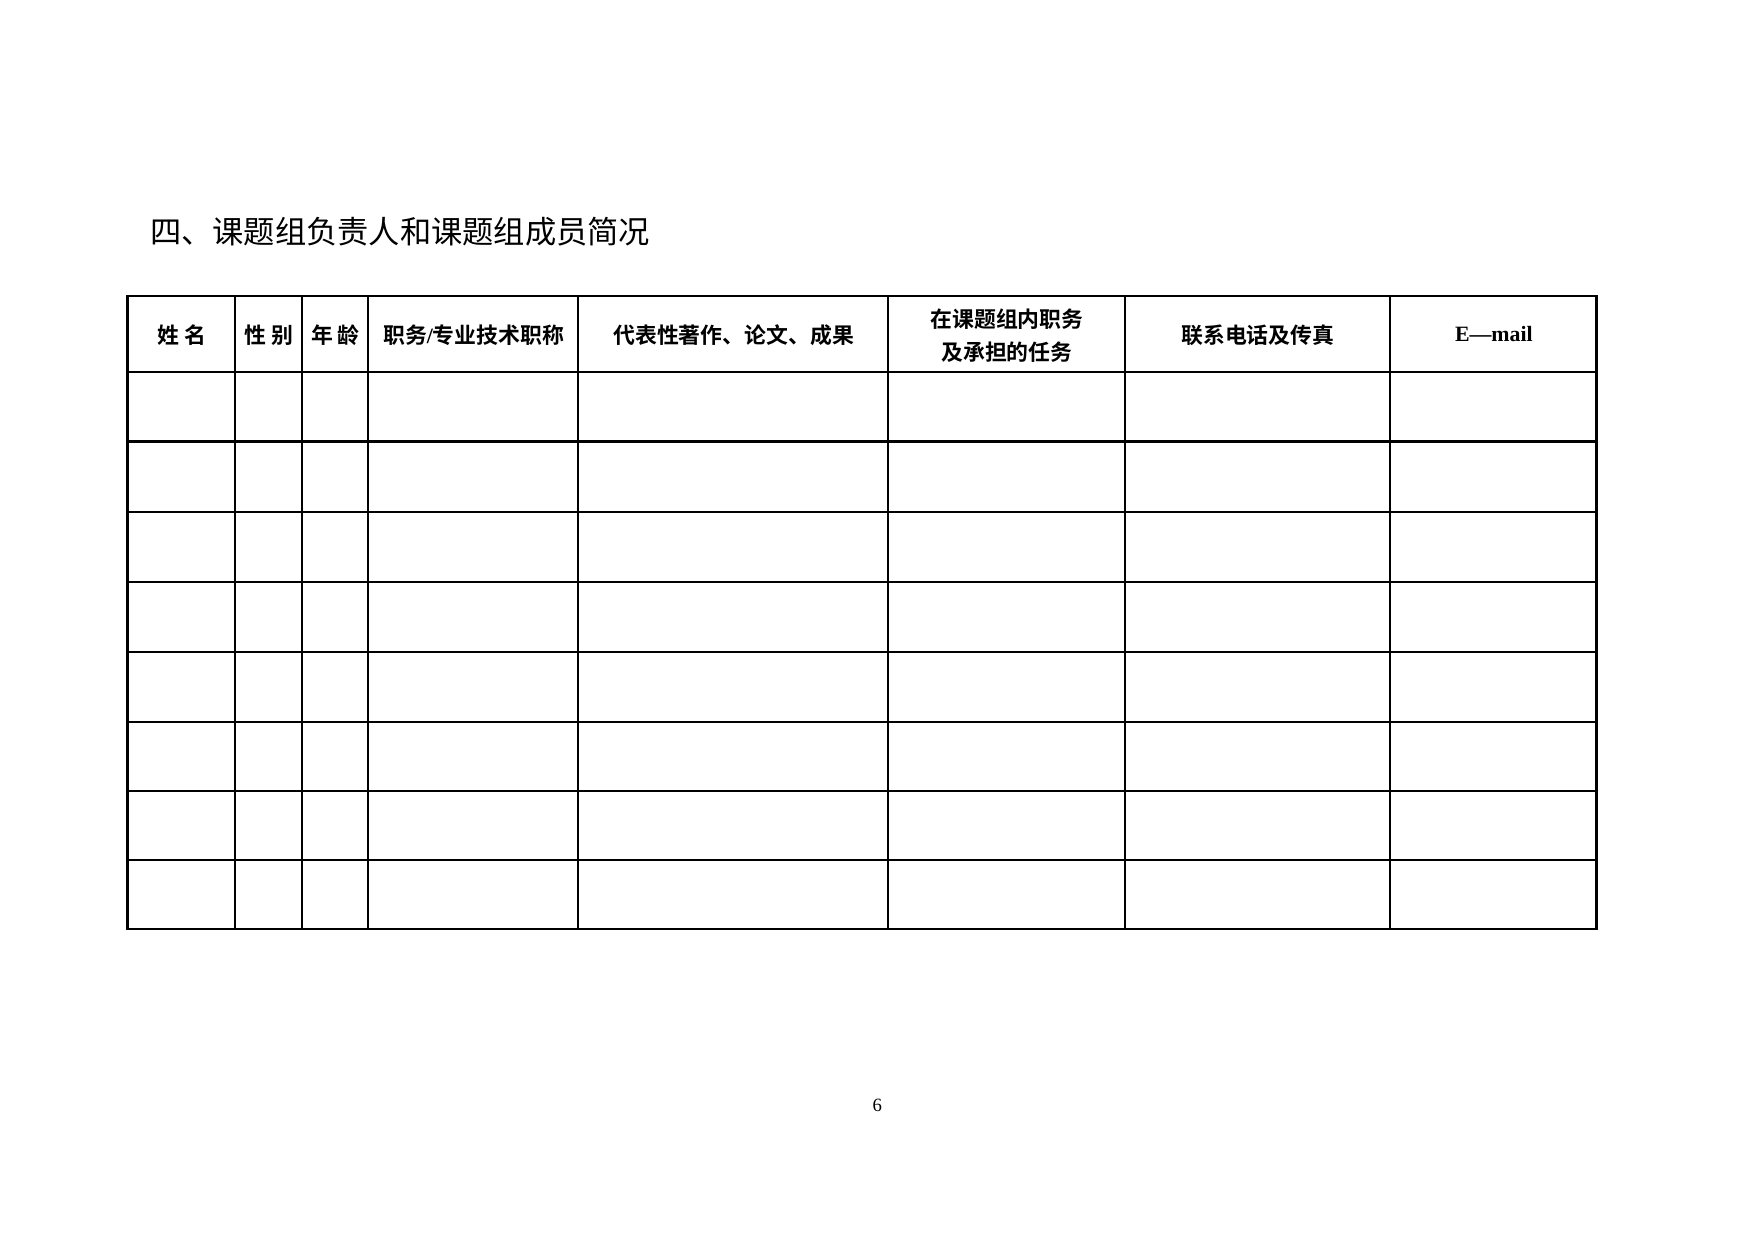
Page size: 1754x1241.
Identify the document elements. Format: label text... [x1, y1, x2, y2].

text 四、课题组负责人和课题组成员简况 [150, 198, 1604, 263]
table_cell [1126, 373, 1389, 440]
table_cell [889, 373, 1124, 440]
table_cell [1391, 723, 1595, 790]
table_cell [303, 373, 367, 440]
table_cell [236, 653, 301, 721]
table_cell [1126, 653, 1389, 721]
table_cell [1391, 653, 1595, 721]
table_cell [1126, 792, 1389, 859]
table_cell [579, 653, 887, 721]
table_cell [579, 513, 887, 581]
table_cell [129, 513, 234, 581]
table_cell [236, 861, 301, 928]
table_cell [369, 861, 577, 928]
table_cell [236, 373, 301, 440]
table_cell [1126, 443, 1389, 511]
table_cell [1391, 583, 1595, 651]
table_cell [236, 513, 301, 581]
table_header 联系电话及传真 [1126, 297, 1389, 371]
table_cell [889, 513, 1124, 581]
table_cell [369, 443, 577, 511]
table_cell [369, 583, 577, 651]
table_cell [579, 583, 887, 651]
table_cell [369, 723, 577, 790]
table_cell [889, 443, 1124, 511]
table_cell [303, 513, 367, 581]
table_cell [303, 723, 367, 790]
table_cell [303, 583, 367, 651]
table_cell [236, 443, 301, 511]
table_cell [889, 861, 1124, 928]
table_cell [236, 792, 301, 859]
table_cell [1126, 723, 1389, 790]
table_cell [579, 792, 887, 859]
table_cell [303, 653, 367, 721]
table_cell [236, 583, 301, 651]
table_cell [1391, 513, 1595, 581]
table_cell [1391, 861, 1595, 928]
table_cell [129, 443, 234, 511]
table_cell [1126, 583, 1389, 651]
table_cell [889, 792, 1124, 859]
table_cell [579, 861, 887, 928]
table_cell [579, 723, 887, 790]
table_cell [129, 583, 234, 651]
table_header 职务/专业技术职称 [369, 297, 577, 371]
table_header 年 龄 [303, 297, 367, 371]
table_header 代表性著作、论文、成果 [579, 297, 887, 371]
table_cell [236, 723, 301, 790]
table_cell [369, 513, 577, 581]
table_cell [369, 653, 577, 721]
table_cell [129, 861, 234, 928]
table_cell [303, 861, 367, 928]
table_cell [1126, 861, 1389, 928]
table_cell [129, 653, 234, 721]
table_cell [579, 373, 887, 440]
table_header 性 别 [236, 297, 301, 371]
table_cell [303, 792, 367, 859]
table_cell [889, 723, 1124, 790]
table_cell [129, 723, 234, 790]
table_header 姓 名 [129, 297, 234, 371]
table_cell [369, 792, 577, 859]
table_cell [889, 583, 1124, 651]
table_cell [1391, 792, 1595, 859]
table_cell [129, 792, 234, 859]
table_cell [369, 373, 577, 440]
table_cell [303, 443, 367, 511]
table_cell [129, 373, 234, 440]
table_cell [1391, 373, 1595, 440]
table_cell [1126, 513, 1389, 581]
table_cell [1391, 443, 1595, 511]
table_header 在课题组内职务 及承担的任务 [889, 297, 1124, 371]
table_cell [889, 653, 1124, 721]
table_header E—mail [1391, 297, 1595, 371]
table_cell [579, 443, 887, 511]
